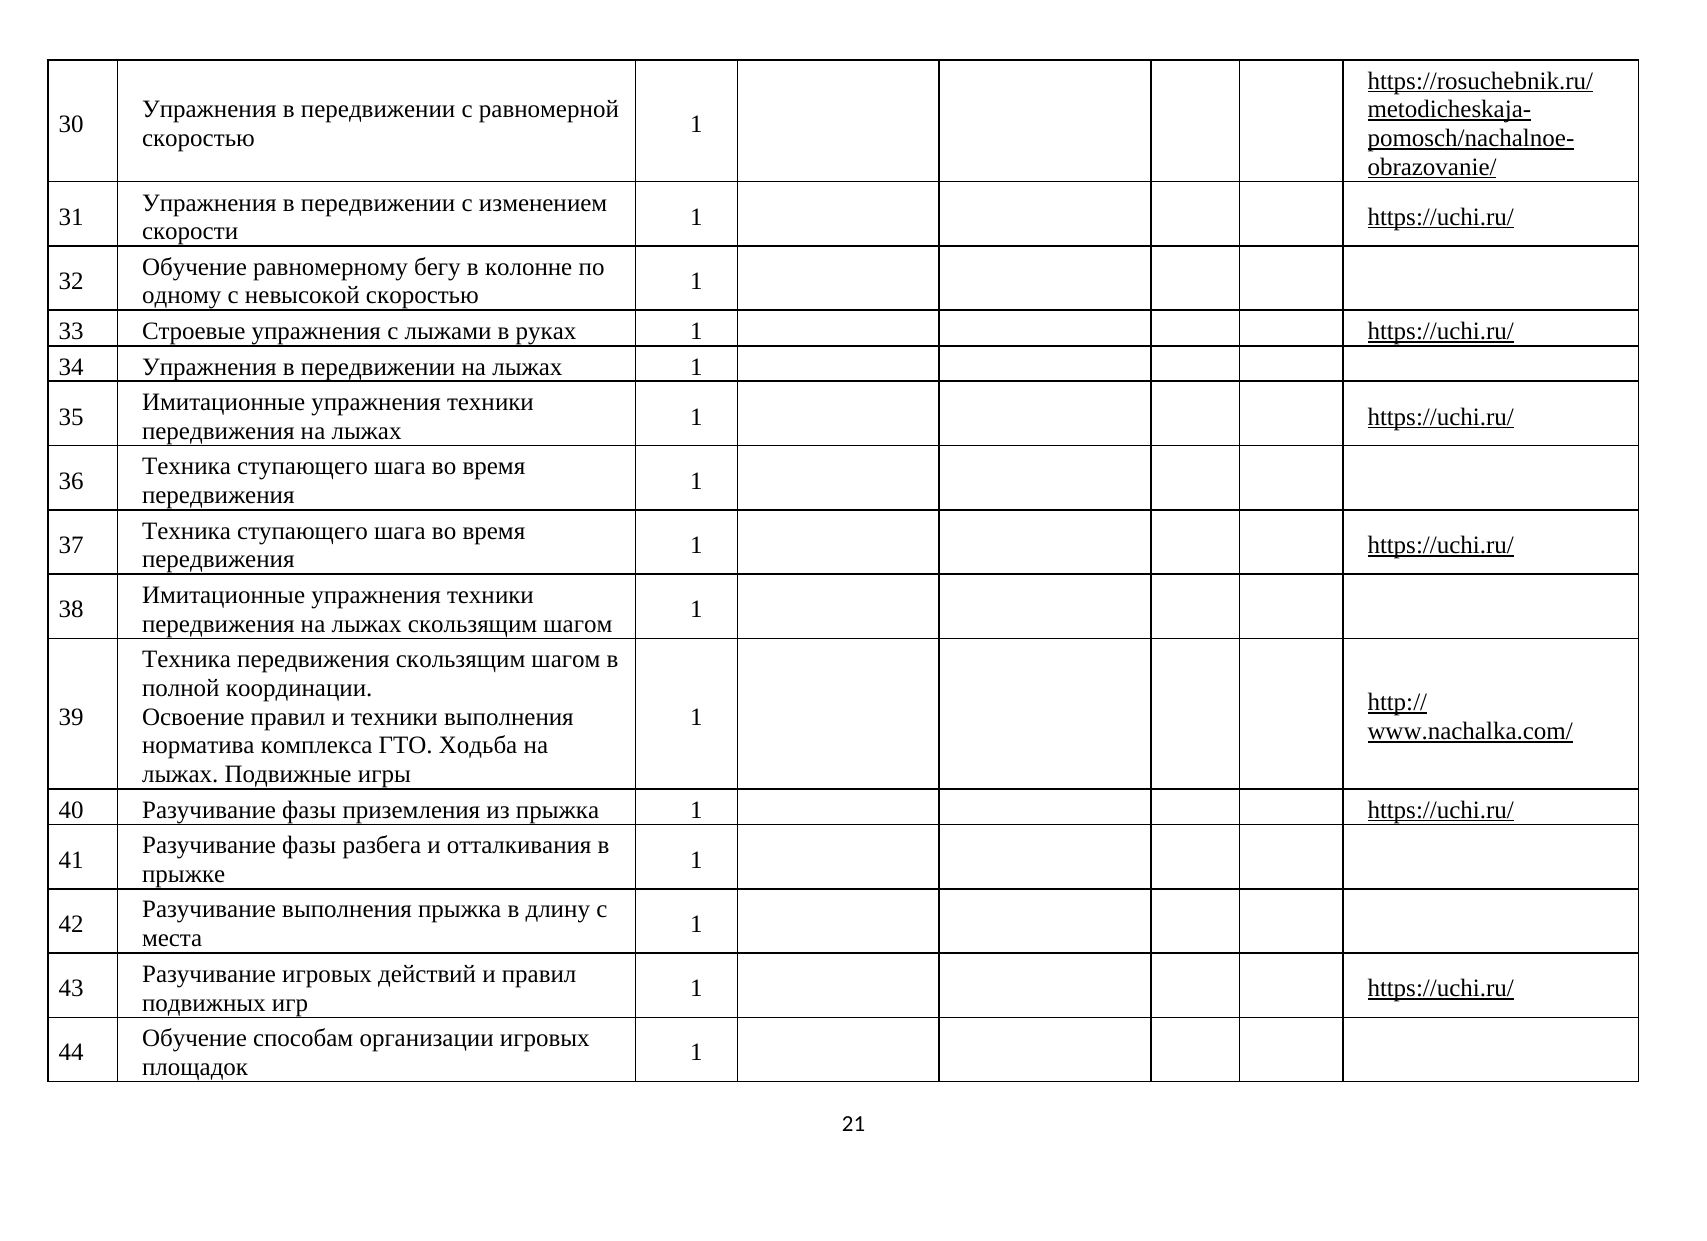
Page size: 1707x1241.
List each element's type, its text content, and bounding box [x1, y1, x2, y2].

table_cell [1152, 182, 1239, 245]
table_cell [1240, 347, 1342, 380]
table_cell 38 [49, 575, 117, 637]
table_cell 1 [636, 61, 737, 181]
table_cell https://uchi.ru/ [1344, 311, 1638, 345]
table_cell Имитационные упражнения техники передвижения на лыжах скользящим шагом [118, 575, 635, 637]
table_cell Упражнения в передвижении на лыжах [118, 347, 635, 380]
table_cell Техника ступающего шага во время передвижения [118, 446, 635, 509]
table_cell Упражнения в передвижении с равномерной скоростью [118, 61, 635, 181]
table_cell Обучение способам организации игровых площадок [118, 1018, 635, 1081]
table_cell [738, 790, 938, 823]
table_cell 37 [49, 511, 117, 573]
table_cell https://rosuchebnik.ru/metodicheskaja-pomosch/nachalnoe-obrazovanie/ [1344, 61, 1638, 181]
table_cell [1152, 61, 1239, 181]
table_cell [1152, 954, 1239, 1016]
table_cell [940, 954, 1150, 1016]
table_cell https://uchi.ru/ [1344, 954, 1638, 1016]
table_cell [940, 825, 1150, 888]
table_cell 43 [49, 954, 117, 1016]
table_cell 1 [636, 311, 737, 345]
table_cell https://uchi.ru/ [1344, 182, 1638, 245]
table_cell [1240, 446, 1342, 509]
table_cell [1240, 790, 1342, 823]
table_cell [1152, 446, 1239, 509]
table_cell Техника передвижения скользящим шагом в полной координации. Освоение правил и техники выполнения норматива комплекса ГТО. Ходьба на лыжах. Подвижные игры [118, 639, 635, 788]
table_cell 35 [49, 382, 117, 445]
table_cell [940, 790, 1150, 823]
table_cell [1240, 382, 1342, 445]
table_cell [1152, 311, 1239, 345]
table_cell [940, 446, 1150, 509]
table_cell [738, 511, 938, 573]
table_cell [1344, 247, 1638, 309]
table_cell [1152, 1018, 1239, 1081]
table_cell 1 [636, 825, 737, 888]
table_cell [738, 347, 938, 380]
table_cell [1240, 639, 1342, 788]
table_cell 1 [636, 382, 737, 445]
table_cell [940, 247, 1150, 309]
table_cell Обучение равномерному бегу в колонне по одному с невысокой скоростью [118, 247, 635, 309]
table_cell [1344, 347, 1638, 380]
table_cell 34 [49, 347, 117, 380]
table_cell [940, 890, 1150, 952]
table_cell [738, 311, 938, 345]
table_cell [1344, 890, 1638, 952]
table_cell [940, 1018, 1150, 1081]
table_cell https://uchi.ru/ [1344, 382, 1638, 445]
table_cell [1152, 790, 1239, 823]
table_cell [738, 446, 938, 509]
table_cell [1240, 247, 1342, 309]
table_cell [738, 825, 938, 888]
table_cell [738, 954, 938, 1016]
table_cell 1 [636, 639, 737, 788]
table_cell [1152, 825, 1239, 888]
table_cell 1 [636, 954, 737, 1016]
table_cell [738, 61, 938, 181]
table_cell [1152, 890, 1239, 952]
table_cell 39 [49, 639, 117, 788]
table_cell [1240, 1018, 1342, 1081]
table_cell 32 [49, 247, 117, 309]
table_cell [1240, 825, 1342, 888]
table_cell [940, 382, 1150, 445]
table_cell [738, 575, 938, 637]
table_cell [1152, 639, 1239, 788]
table_cell [738, 1018, 938, 1081]
table_cell 40 [49, 790, 117, 823]
table_cell [1152, 511, 1239, 573]
table_cell [738, 890, 938, 952]
table_cell 1 [636, 446, 737, 509]
table_cell [1152, 347, 1239, 380]
table_cell Упражнения в передвижении с изменением скорости [118, 182, 635, 245]
table_cell [1240, 954, 1342, 1016]
table_cell https://uchi.ru/ [1344, 790, 1638, 823]
table_cell [940, 575, 1150, 637]
table_cell [940, 311, 1150, 345]
table_cell [1344, 825, 1638, 888]
table_cell [1344, 1018, 1638, 1081]
table_cell [1240, 311, 1342, 345]
table_cell 1 [636, 575, 737, 637]
table_cell 1 [636, 790, 737, 823]
table_cell 41 [49, 825, 117, 888]
table_cell 1 [636, 347, 737, 380]
table_cell [940, 639, 1150, 788]
table_cell [1152, 382, 1239, 445]
table_cell Техника ступающего шага во время передвижения [118, 511, 635, 573]
table_cell [1240, 511, 1342, 573]
table_cell [1152, 247, 1239, 309]
table_cell Разучивание выполнения прыжка в длину с места [118, 890, 635, 952]
table_cell Разучивание фазы приземления из прыжка [118, 790, 635, 823]
table_cell 1 [636, 511, 737, 573]
table_cell [940, 182, 1150, 245]
table_cell [738, 182, 938, 245]
table_cell 1 [636, 1018, 737, 1081]
table_cell 36 [49, 446, 117, 509]
table_cell [1344, 575, 1638, 637]
table_cell 1 [636, 890, 737, 952]
table_cell 31 [49, 182, 117, 245]
table_cell [1152, 575, 1239, 637]
table_cell [738, 382, 938, 445]
table_cell 30 [49, 61, 117, 181]
table_cell [738, 247, 938, 309]
table_cell [1240, 575, 1342, 637]
table_cell 44 [49, 1018, 117, 1081]
table_cell Разучивание фазы разбега и отталкивания в прыжке [118, 825, 635, 888]
table_cell [1240, 182, 1342, 245]
table_cell [738, 639, 938, 788]
table_cell Имитационные упражнения техники передвижения на лыжах [118, 382, 635, 445]
table_cell [1344, 446, 1638, 509]
table_cell 1 [636, 247, 737, 309]
table_cell [940, 347, 1150, 380]
table_cell [1240, 890, 1342, 952]
table_cell 42 [49, 890, 117, 952]
table_cell http://www.nachalka.com/ [1344, 639, 1638, 788]
table_cell Строевые упражнения с лыжами в руках [118, 311, 635, 345]
table_cell 1 [636, 182, 737, 245]
table_cell [940, 511, 1150, 573]
table_cell 33 [49, 311, 117, 345]
table_cell [940, 61, 1150, 181]
table_cell Разучивание игровых действий и правил подвижных игр [118, 954, 635, 1016]
table_cell [1240, 61, 1342, 181]
table_cell https://uchi.ru/ [1344, 511, 1638, 573]
